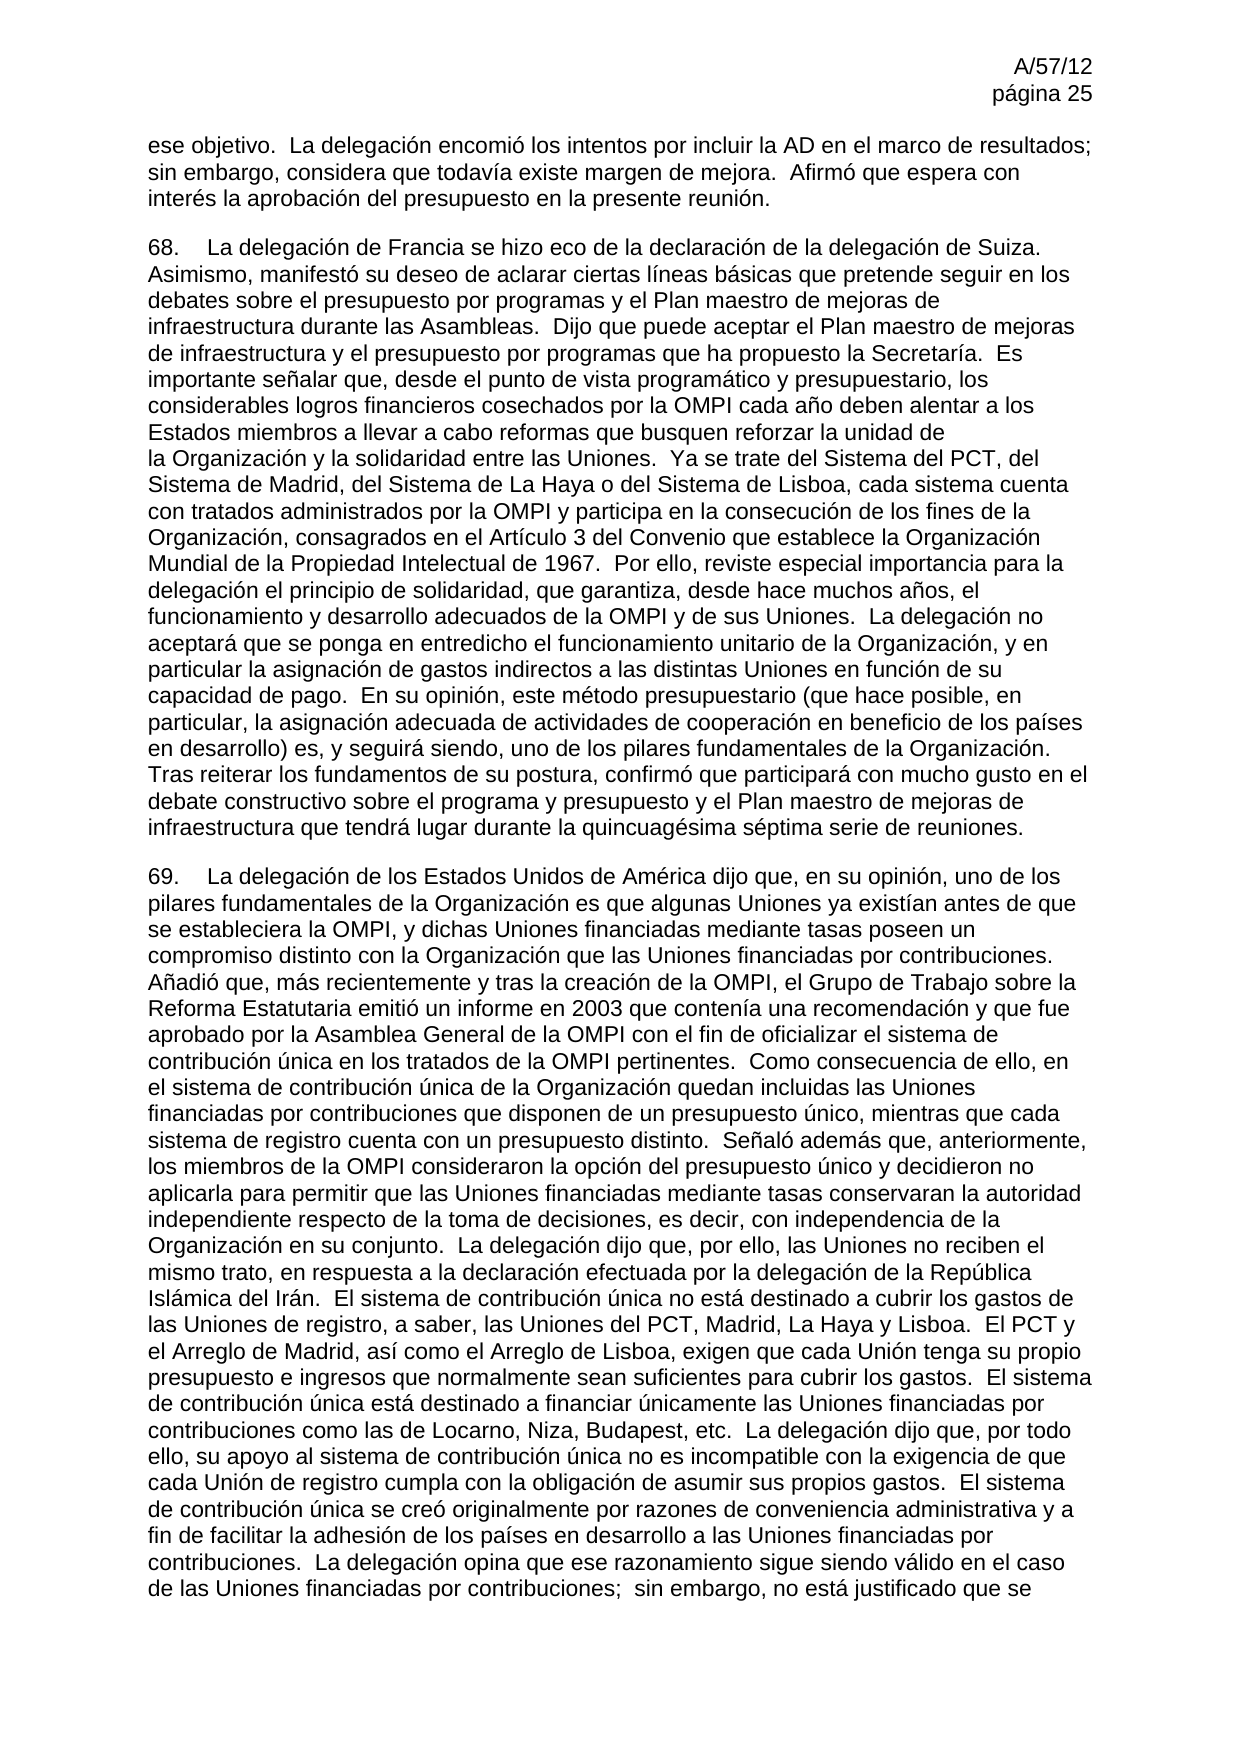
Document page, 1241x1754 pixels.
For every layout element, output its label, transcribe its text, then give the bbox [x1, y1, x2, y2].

text La delegación de Francia se hizo eco de la declaración de la delegación de Suiza. Asimismo, manifestó su deseo de aclarar ciertas líneas básicas que pretende seguir en los debates sobre el presupuesto por programas y el Plan maestro de mejoras de infraestructura durante las Asambleas. Dijo que puede aceptar el Plan maestro de mejoras de infraestructura y el presupuesto por programas que ha propuesto la Secretaría. Es importante señalar que, desde el punto de vista programático y presupuestario, los considerables logros financieros cosechados por la OMPI cada año deben alentar a los Estados miembros a llevar a cabo reformas que busquen reforzar la unidad de la Organización y la solidaridad entre las Uniones. Ya se trate del Sistema del PCT, del Sistema de Madrid, del Sistema de La Haya o del Sistema de Lisboa, cada sistema cuenta con tratados administrados por la OMPI y participa en la consecución de los fines de la Organización, consagrados en el Artículo 3 del Convenio que establece la Organización Mundial de la Propiedad Intelectual de 1967. Por ello, reviste especial importancia para la delegación el principio de solidaridad, que garantiza, desde hace muchos años, el funcionamiento y desarrollo adecuados de la OMPI y de sus Uniones. La delegación no aceptará que se ponga en entredicho el funcionamiento unitario de la Organización, y en particular la asignación de gastos indirectos a las distintas Uniones en función de su capacidad de pago. En su opinión, este método presupuestario (que hace posible, en particular, la asignación adecuada de actividades de cooperación en beneficio de los países en desarrollo) es, y seguirá siendo, uno de los pilares fundamentales de la Organización. Tras reiterar los fundamentos de su postura, confirmó que participará con mucho gusto en el debate constructivo sobre el programa y presupuesto y el Plan maestro de mejoras de infraestructura que tendrá lugar durante la quincuagésima séptima serie de reuniones. [148, 234, 1092, 840]
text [148, 132, 1092, 211]
